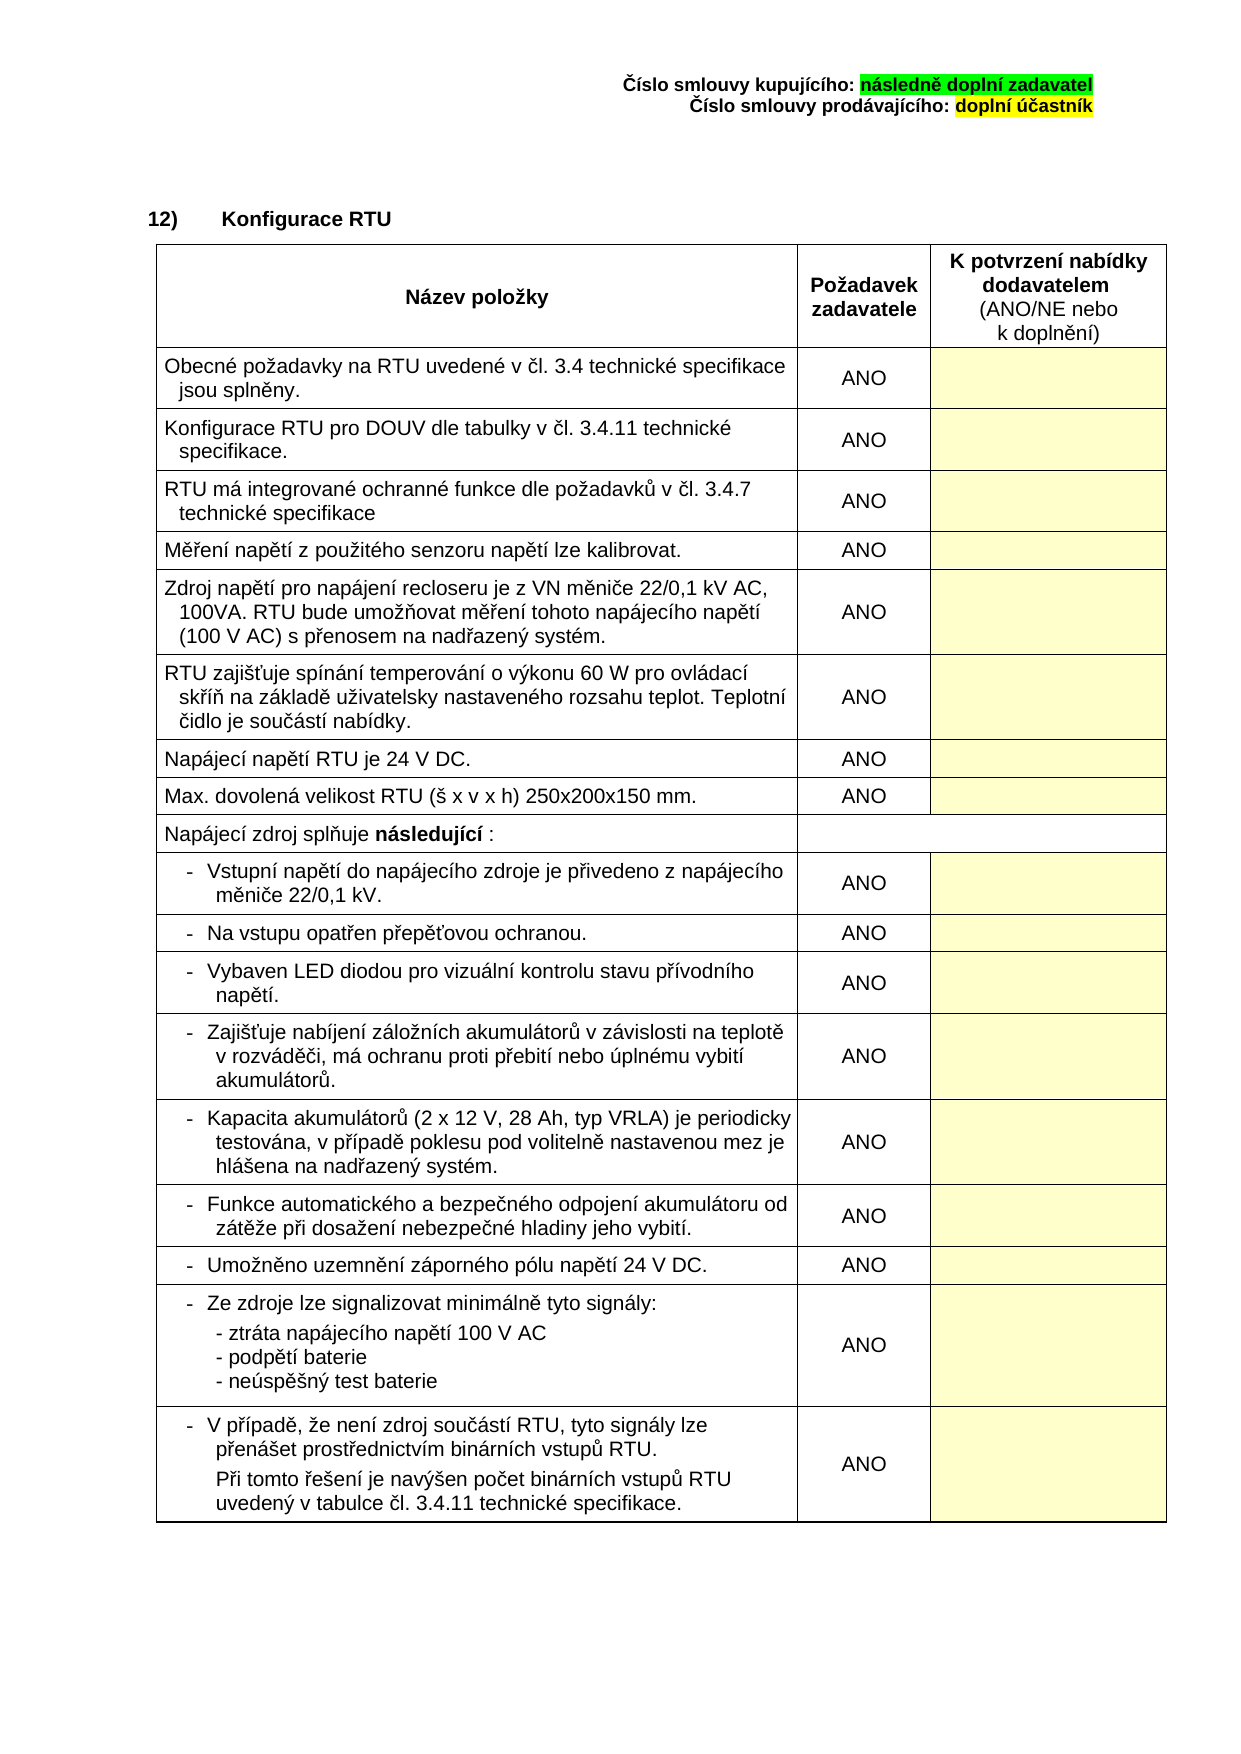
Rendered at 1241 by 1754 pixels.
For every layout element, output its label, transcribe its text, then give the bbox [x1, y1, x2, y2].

table_cell Zajišťuje nabíjení záložních akumulátorů v závislosti na teplotě v rozváděči, má ochranu proti přebití nebo úplnému vybití akumulátorů. [157, 1014, 797, 1098]
table_cell Na vstupu opatřen přepěťovou ochranou. [157, 915, 797, 951]
table_cell Max. dovolená velikost RTU (š x v x h) 250x200x150 mm. [157, 778, 797, 814]
table_cell ANO [798, 348, 930, 408]
table_cell [931, 1014, 1166, 1098]
table_cell ANO [798, 853, 930, 913]
table_header Požadavek zadavatele [798, 245, 930, 347]
table_cell [931, 532, 1166, 568]
table_cell Napájecí zdroj splňuje následující : [157, 815, 797, 852]
table_cell Umožněno uzemnění záporného pólu napětí 24 V DC. [157, 1247, 797, 1283]
table_cell [931, 1100, 1166, 1184]
list Konfigurace RTU [148, 207, 1093, 231]
table_cell ANO [798, 532, 930, 568]
table_cell ANO [798, 1185, 930, 1246]
table_cell [931, 1247, 1166, 1283]
table_cell RTU má integrované ochranné funkce dle požadavků v čl. 3.4.7 technické specifikace [157, 471, 797, 531]
table_cell [931, 1407, 1166, 1521]
table_cell [931, 853, 1166, 913]
table_cell Vybaven LED diodou pro vizuální kontrolu stavu přívodního napětí. [157, 952, 797, 1013]
table_cell Konfigurace RTU pro DOUV dle tabulky v čl. 3.4.11 technické specifikace. [157, 409, 797, 469]
table_cell Vstupní napětí do napájecího zdroje je přivedeno z napájecího měniče 22/0,1 kV. [157, 853, 797, 913]
table_cell [931, 570, 1166, 654]
table_cell ANO [798, 655, 930, 739]
table_cell ANO [798, 409, 930, 469]
table_cell ANO [798, 1014, 930, 1098]
table_cell [931, 740, 1166, 777]
table_cell ANO [798, 471, 930, 531]
table_cell ANO [798, 915, 930, 951]
table_cell ANO [798, 952, 930, 1013]
table_cell [931, 1185, 1166, 1246]
table_cell [931, 471, 1166, 531]
table_header Název položky [157, 245, 797, 347]
table_cell ANO [798, 570, 930, 654]
table_cell [931, 655, 1166, 739]
table_cell ANO [798, 1100, 930, 1184]
table_cell ANO [798, 1247, 930, 1283]
table_cell Měření napětí z použitého senzoru napětí lze kalibrovat. [157, 532, 797, 568]
table_cell ANO [798, 778, 930, 814]
table_cell [931, 409, 1166, 469]
table_cell [931, 952, 1166, 1013]
table_cell [931, 915, 1166, 951]
table_cell Funkce automatického a bezpečného odpojení akumulátoru od zátěže při dosažení nebezpečné hladiny jeho vybití. [157, 1185, 797, 1246]
table_cell ANO [798, 1407, 930, 1521]
table_cell Napájecí napětí RTU je 24 V DC. [157, 740, 797, 777]
table_cell Kapacita akumulátorů (2 x 12 V, 28 Ah, typ VRLA) je periodicky testována, v případě poklesu pod volitelně nastavenou mez je hlášena na nadřazený systém. [157, 1100, 797, 1184]
table_cell [931, 348, 1166, 408]
table_cell RTU zajišťuje spínání temperování o výkonu 60 W pro ovládací skříň na základě uživatelsky nastaveného rozsahu teplot. Teplotní čidlo je součástí nabídky. [157, 655, 797, 739]
table_cell Obecné požadavky na RTU uvedené v čl. 3.4 technické specifikace jsou splněny. [157, 348, 797, 408]
table_cell Ze zdroje lze signalizovat minimálně tyto signály: - ztráta napájecího napětí 100 V AC - podpětí baterie - neúspěšný test baterie [157, 1285, 797, 1406]
table_cell V případě, že není zdroj součástí RTU, tyto signály lze přenášet prostřednictvím binárních vstupů RTU. Při tomto řešení je navýšen počet binárních vstupů RTU uvedený v tabulce čl. 3.4.11 technické specifikace. [157, 1407, 797, 1521]
table_cell ANO [798, 1285, 930, 1406]
table_header K potvrzení nabídky dodavatelem (ANO/NE nebo k doplnění) [931, 245, 1166, 347]
table_cell [931, 1285, 1166, 1406]
table_cell Zdroj napětí pro napájení recloseru je z VN měniče 22/0,1 kV AC, 100VA. RTU bude umožňovat měření tohoto napájecího napětí (100 V AC) s přenosem na nadřazený systém. [157, 570, 797, 654]
table_cell ANO [798, 740, 930, 777]
table_cell [931, 778, 1166, 814]
table_cell [798, 815, 1166, 852]
